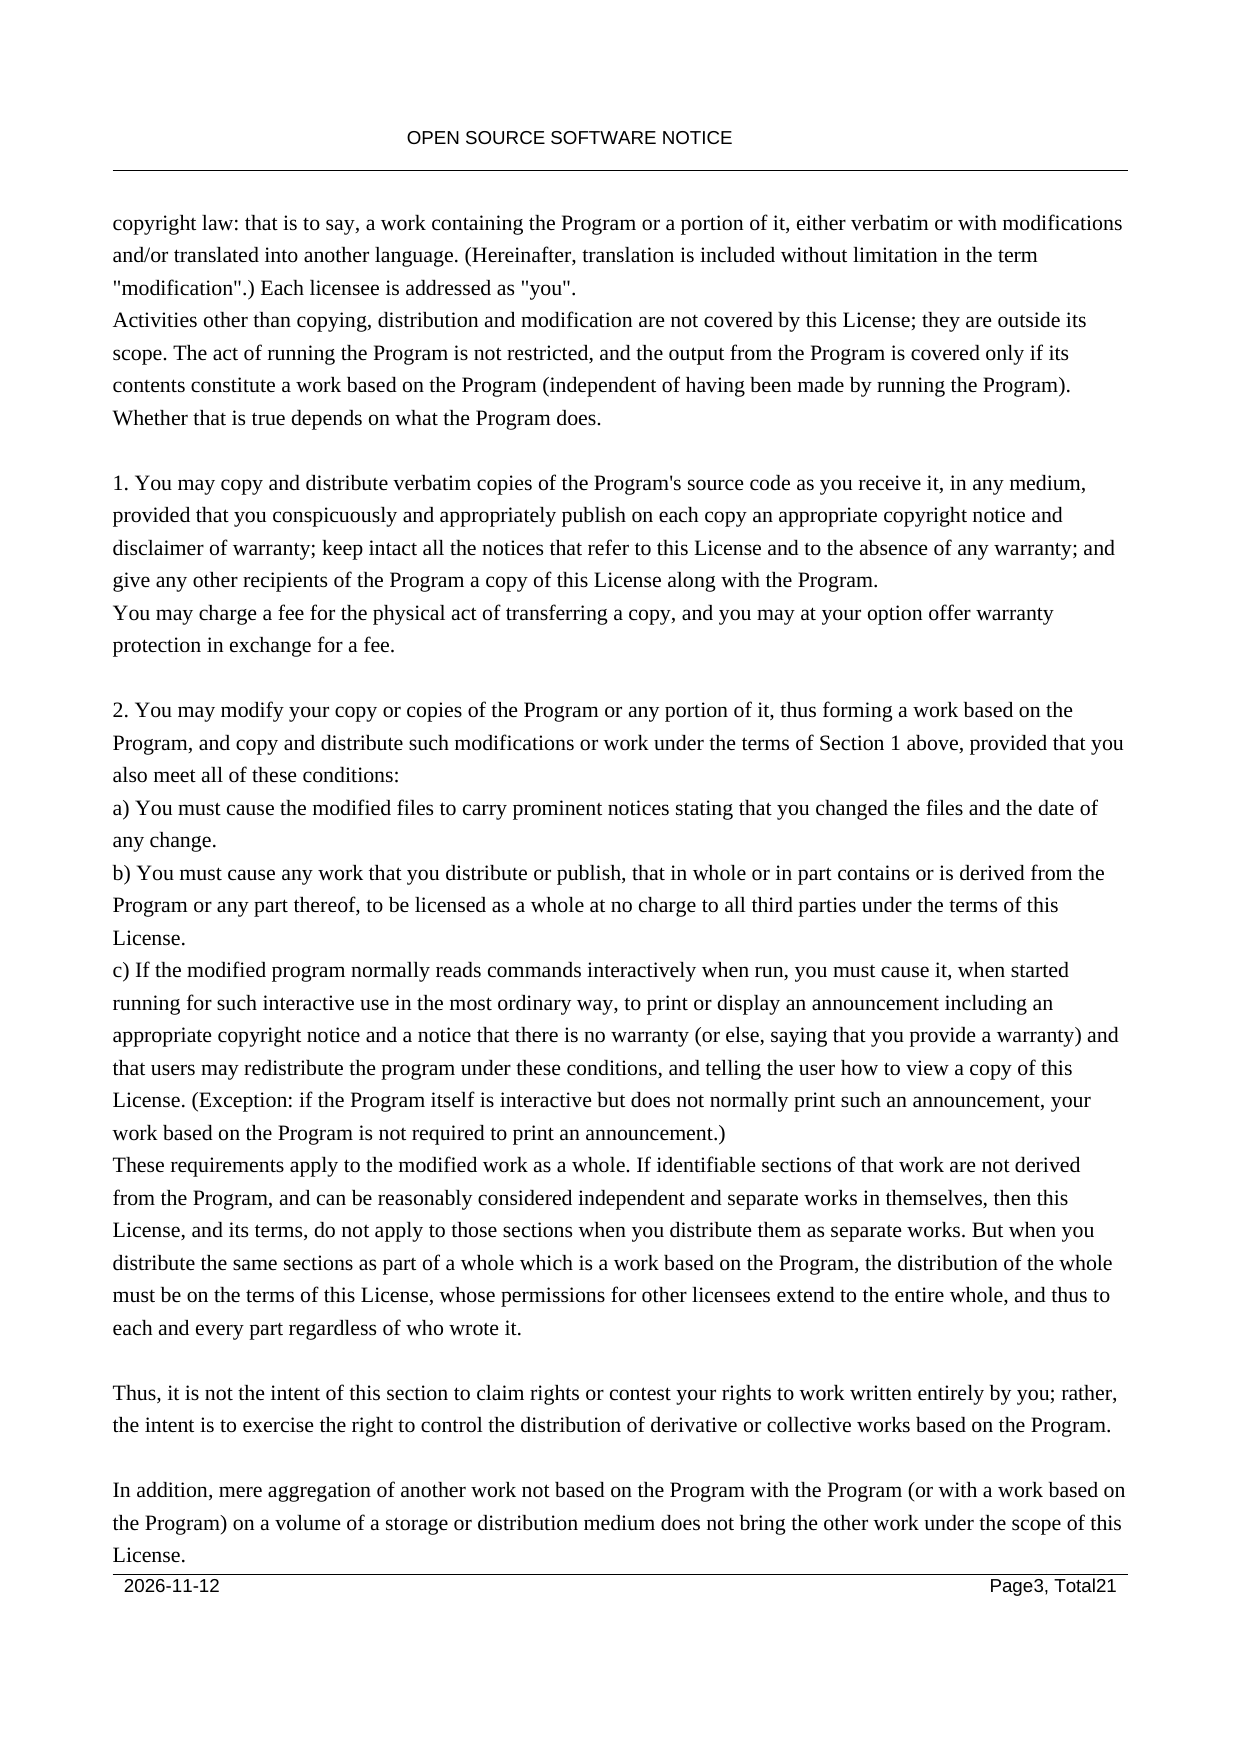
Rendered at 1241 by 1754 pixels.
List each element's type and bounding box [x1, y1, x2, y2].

text [112, 206, 1128, 1571]
